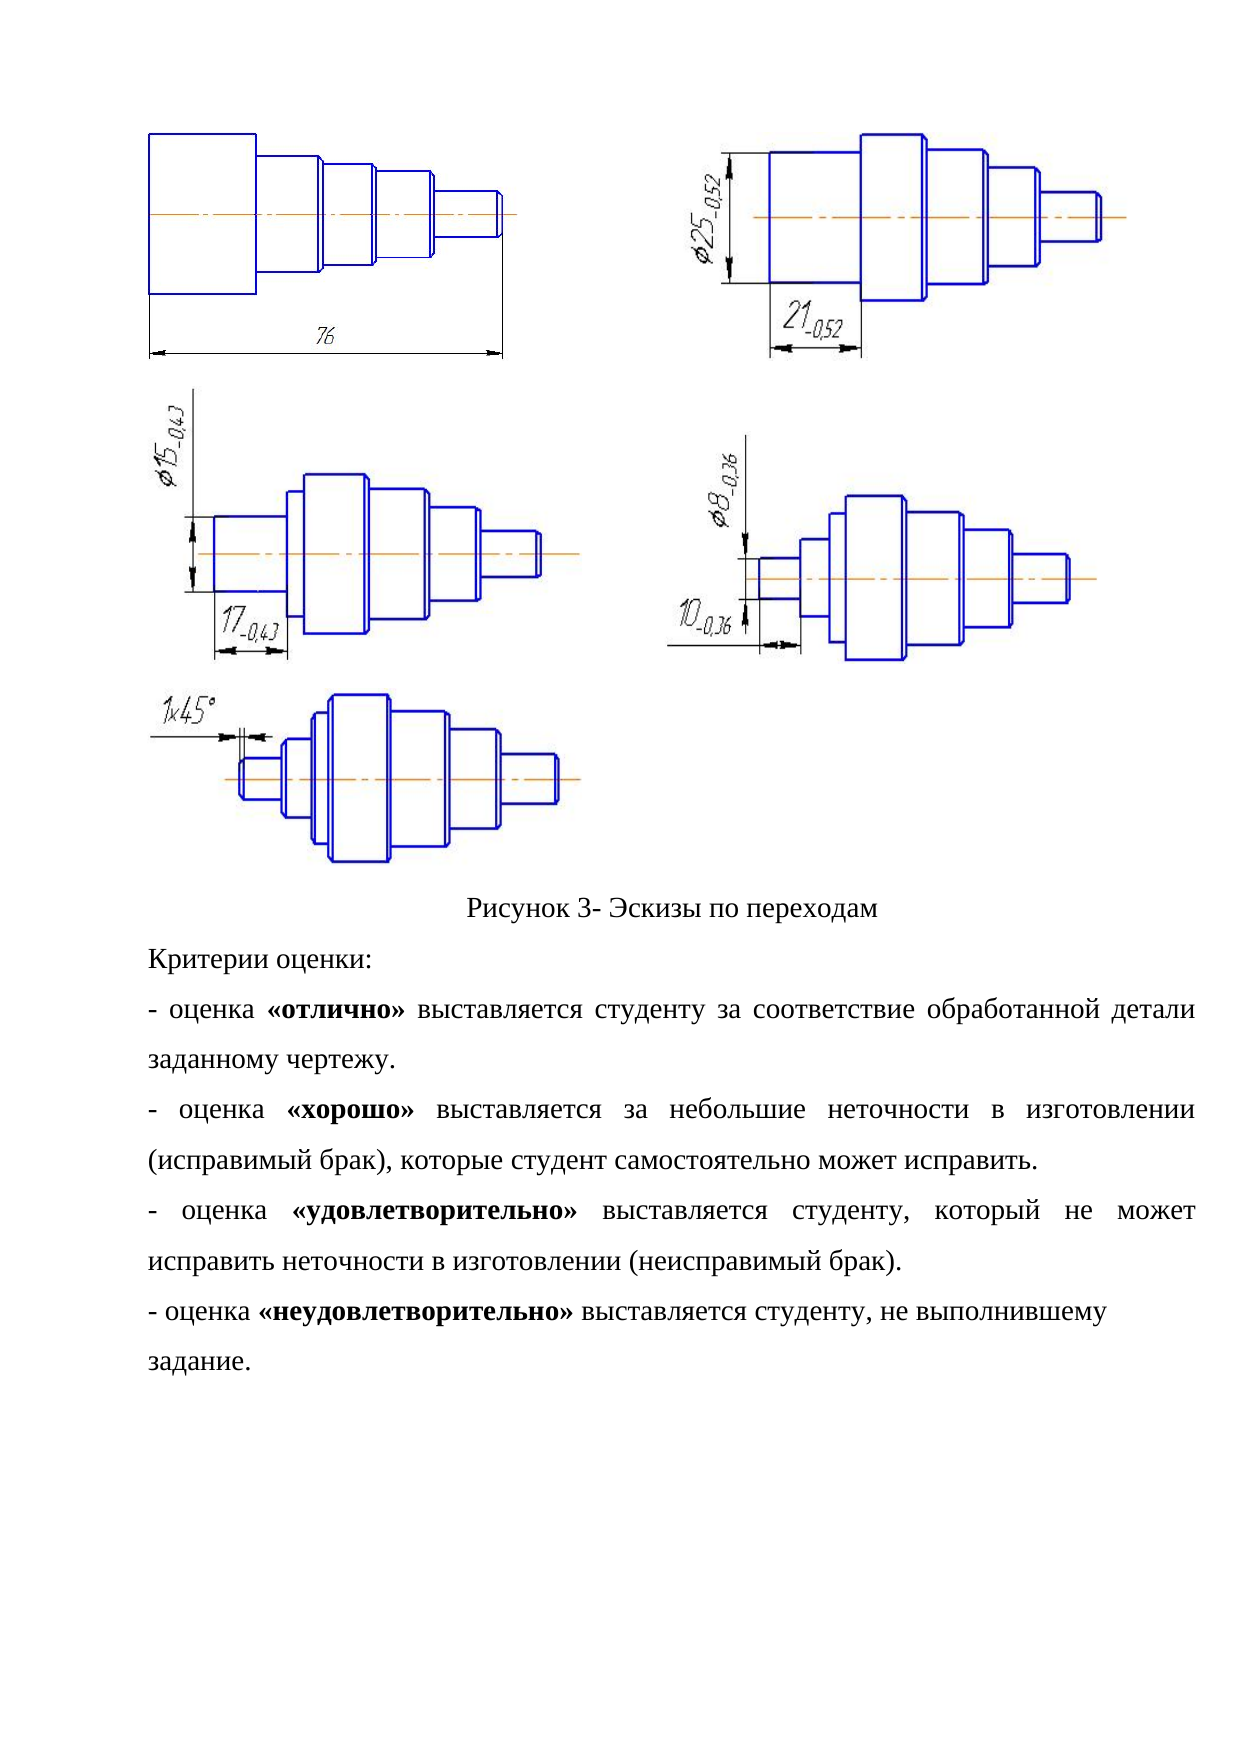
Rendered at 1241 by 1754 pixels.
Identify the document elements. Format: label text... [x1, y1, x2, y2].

text - оценка «хорошо» выставляется за небольшие неточности в изготовлении (исправимый брак), которые студент самостоятельно может исправить. [148, 1092, 1196, 1176]
picture [147, 688, 583, 866]
text - оценка «удовлетворительно» выставляется студенту, который не может исправить неточности в изготовлении (неисправимый брак). [148, 1192, 1196, 1276]
picture [683, 132, 1130, 361]
text Рисунок 3- Эскизы по переходам [148, 890, 1196, 924]
picture [147, 132, 518, 361]
picture [664, 431, 1100, 664]
text - оценка «отлично» выставляется студенту за соответствие обработанной детали заданному чертежу. [148, 991, 1196, 1075]
picture [147, 386, 583, 664]
text Критерии оценки: [148, 941, 1196, 974]
text - оценка «неудовлетворительно» выставляется студенту, не выполнившему задание. [148, 1293, 1196, 1377]
